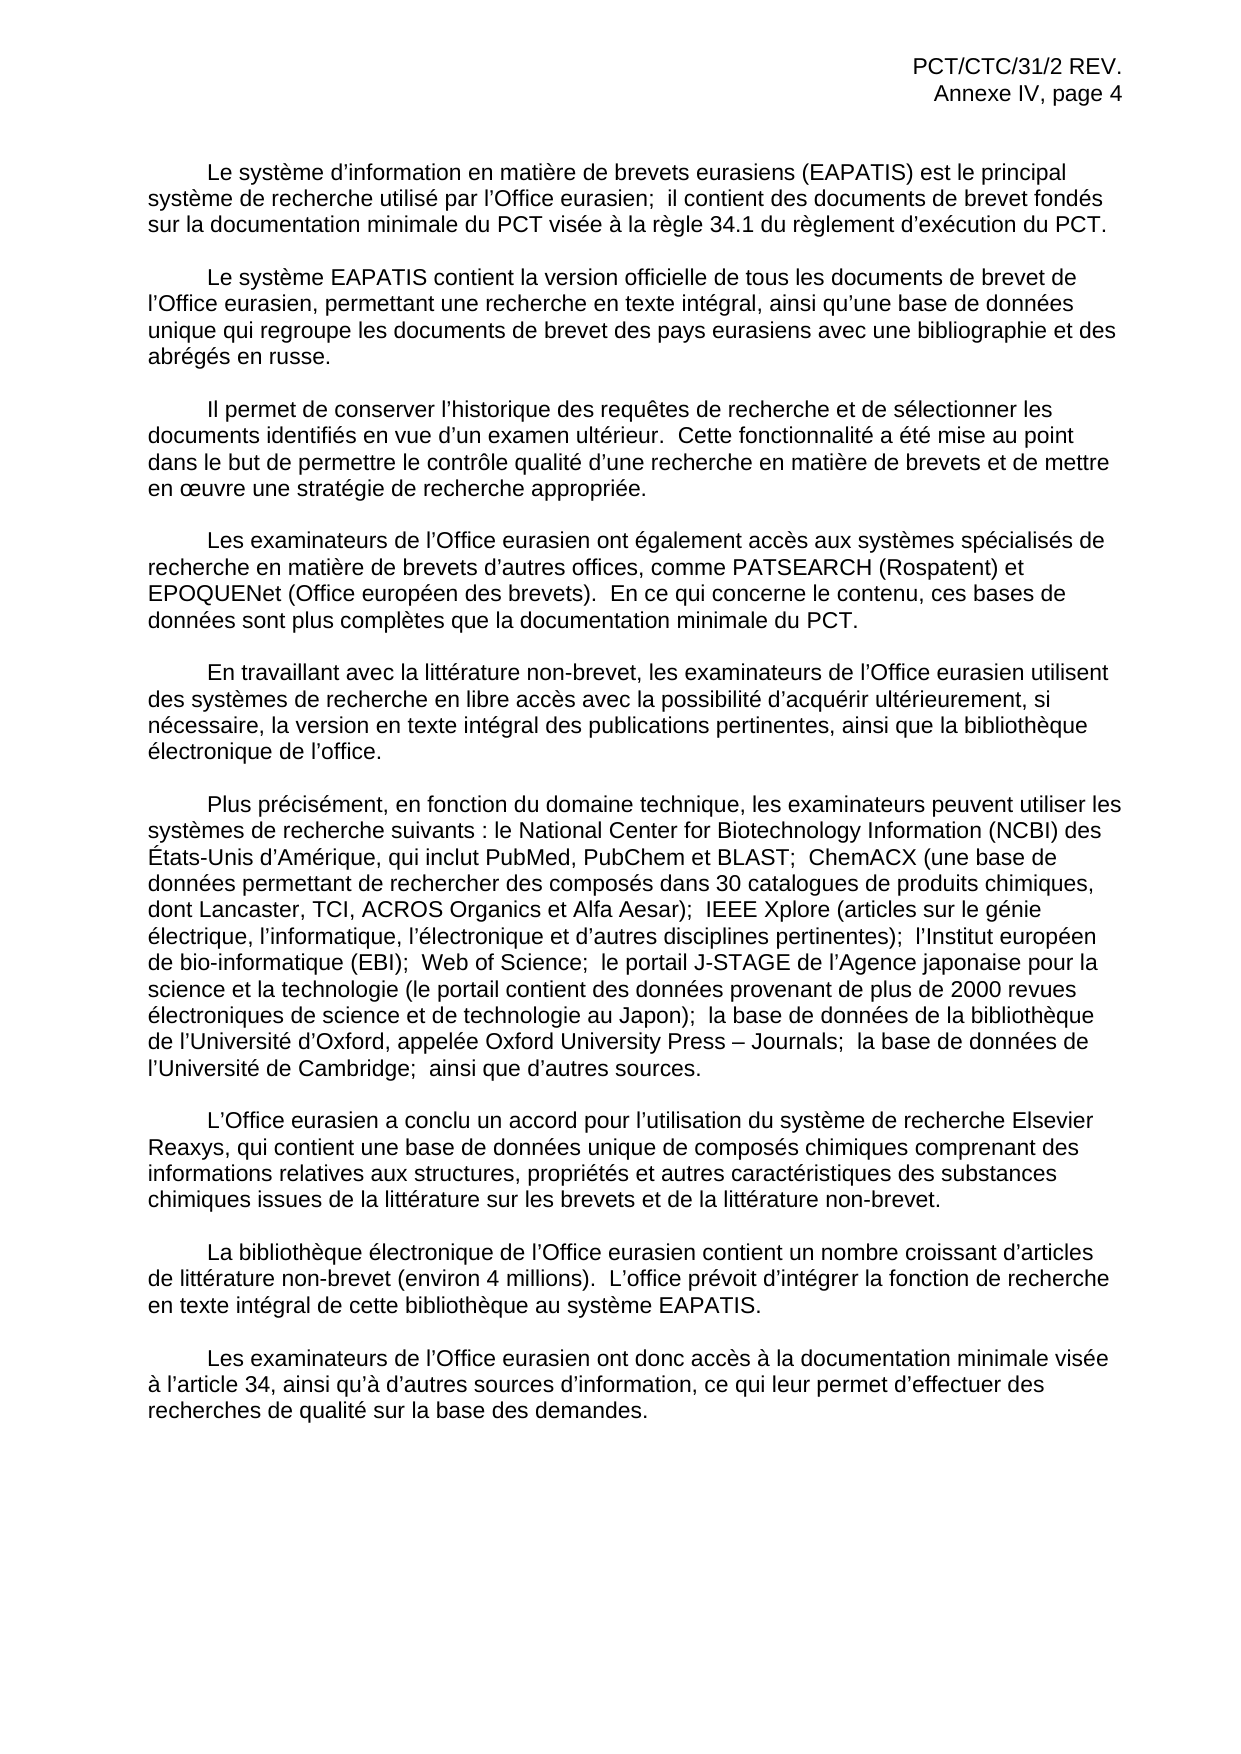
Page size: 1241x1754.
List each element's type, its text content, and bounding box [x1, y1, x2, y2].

text L’Office eurasien a conclu un accord pour l’utilisation du système de recherche Elsevier Reaxys, qui contient une base de données unique de composés chimiques comprenant des informations relatives aux structures, propriétés et autres caractéristiques des substances chimiques issues de la littérature sur les brevets et de la littérature non-brevet. [148, 1107, 1122, 1213]
text En travaillant avec la littérature non-brevet, les examinateurs de l’Office eurasien utilisent des systèmes de recherche en libre accès avec la possibilité d’acquérir ultérieurement, si nécessaire, la version en texte intégral des publications pertinentes, ainsi que la bibliothèque électronique de l’office. [148, 659, 1122, 765]
text La bibliothèque électronique de l’Office eurasien contient un nombre croissant d’articles de littérature non-brevet (environ 4 millions). L’office prévoit d’intégrer la fonction de recherche en texte intégral de cette bibliothèque au système EAPATIS. [148, 1239, 1122, 1318]
text Les examinateurs de l’Office eurasien ont également accès aux systèmes spécialisés de recherche en matière de brevets d’autres offices, comme PATSEARCH (Rospatent) et EPOQUENet (Office européen des brevets). En ce qui concerne le contenu, ces bases de données sont plus complètes que la documentation minimale du PCT. [148, 527, 1122, 633]
text Plus précisément, en fonction du domaine technique, les examinateurs peuvent utiliser les systèmes de recherche suivants : le National Center for Biotechnology Information (NCBI) des États-Unis d’Amérique, qui inclut PubMed, PubChem et BLAST; ChemACX (une base de données permettant de rechercher des composés dans 30 catalogues de produits chimiques, dont Lancaster, TCI, ACROS Organics et Alfa Aesar); IEEE Xplore (articles sur le génie électrique, l’informatique, l’électronique et d’autres disciplines pertinentes); l’Institut européen de bio-informatique (EBI); Web of Science; le portail J-STAGE de l’Agence japonaise pour la science et la technologie (le portail contient des données provenant de plus de 2000 revues électroniques de science et de technologie au Japon); la base de données de la bibliothèque de l’Université d’Oxford, appelée Oxford University Press – Journals; la base de données de l’Université de Cambridge; ainsi que d’autres sources. [148, 791, 1122, 1081]
text Le système EAPATIS contient la version officielle de tous les documents de brevet de l’Office eurasien, permettant une recherche en texte intégral, ainsi qu’une base de données unique qui regroupe les documents de brevet des pays eurasiens avec une bibliographie et des abrégés en russe. [148, 264, 1122, 369]
text Le système d’information en matière de brevets eurasiens (EAPATIS) est le principal système de recherche utilisé par l’Office eurasien; il contient des documents de brevet fondés sur la documentation minimale du PCT visée à la règle 34.1 du règlement d’exécution du PCT. [148, 158, 1122, 238]
text Les examinateurs de l’Office eurasien ont donc accès à la documentation minimale visée à l’article 34, ainsi qu’à d’autres sources d’information, ce qui leur permet d’effectuer des recherches de qualité sur la base des demandes. [148, 1344, 1122, 1423]
text Il permet de conserver l’historique des requêtes de recherche et de sélectionner les documents identifiés en vue d’un examen ultérieur. Cette fonctionnalité a été mise au point dans le but de permettre le contrôle qualité d’une recherche en matière de brevets et de mettre en œuvre une stratégie de recherche appropriée. [148, 396, 1122, 501]
